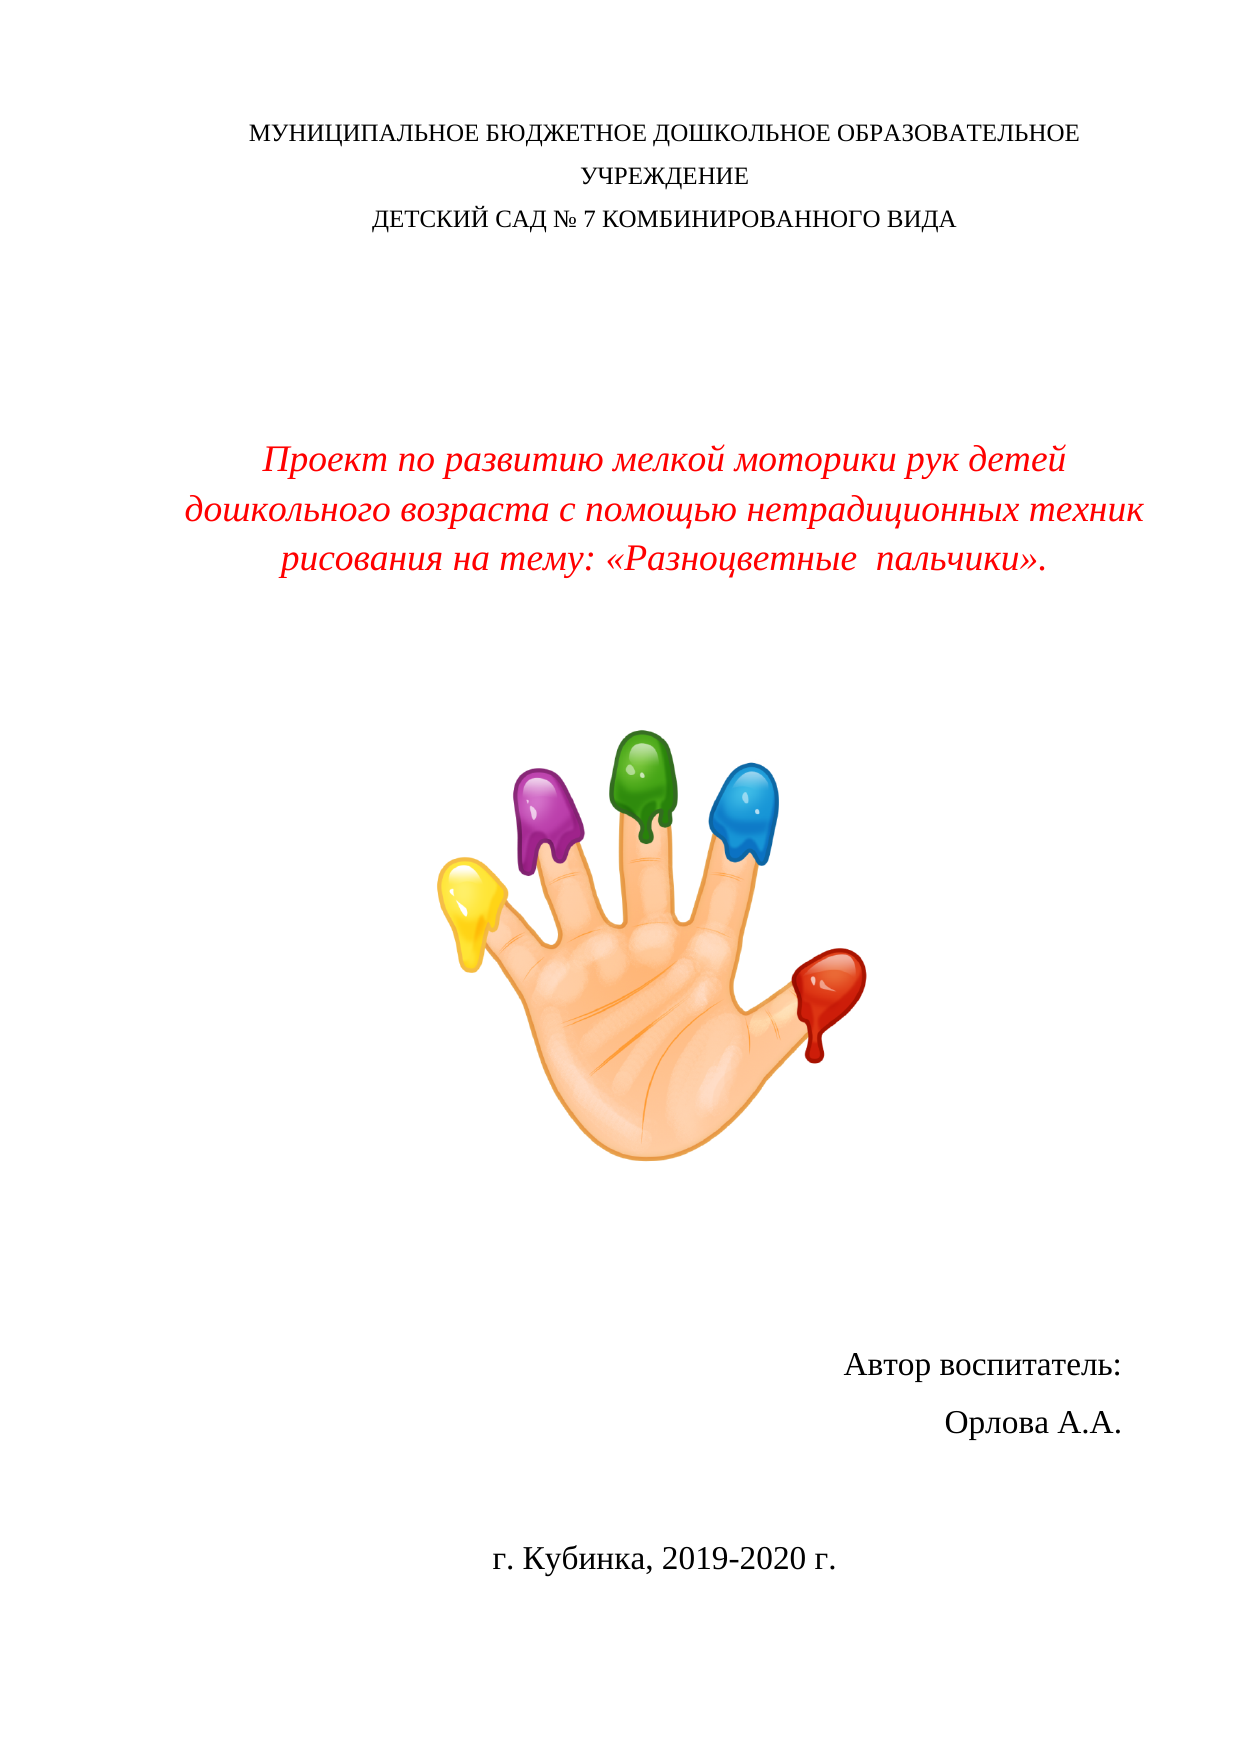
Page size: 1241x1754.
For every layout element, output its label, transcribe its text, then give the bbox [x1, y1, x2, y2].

text Автор воспитатель: [177, 1344, 1122, 1383]
picture [376, 684, 924, 1232]
text МУНИЦИПАЛЬНОЕ БЮДЖЕТНОЕ ДОШКОЛЬНОЕ ОБРАЗОВАТЕЛЬНОЕ УЧРЕЖДЕНИЕ [177, 118, 1152, 190]
text Орлова А.А. [177, 1402, 1122, 1440]
text ДЕТСКИЙ САД № 7 КОМБИНИРОВАННОГО ВИДА [177, 204, 1152, 233]
text Проект по развитию мелкой моторики рук детей дошкольного возраста с помощью нетрадиционных техник рисования на тему: «Разноцветные пальчики». [177, 437, 1152, 579]
text г. Кубинка, 2019-2020 г. [177, 1538, 1152, 1576]
